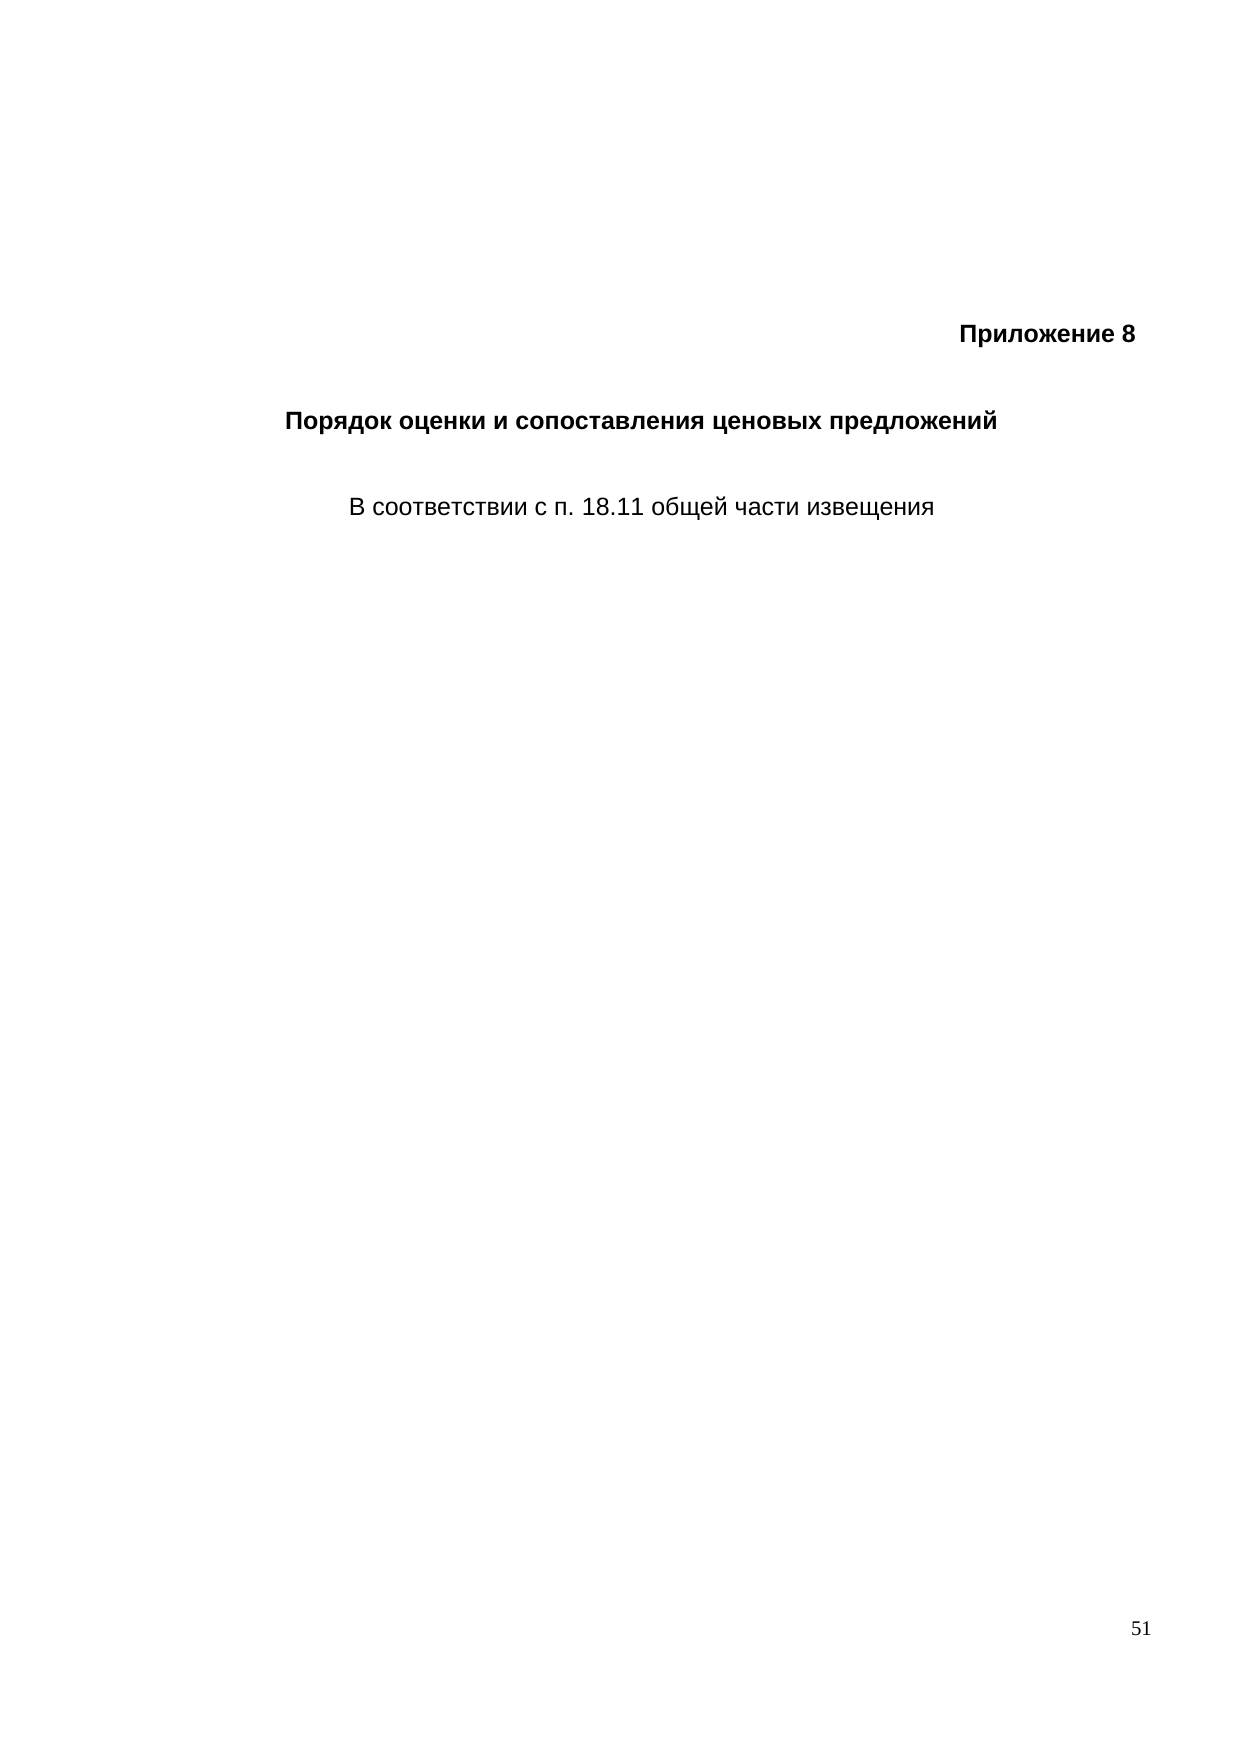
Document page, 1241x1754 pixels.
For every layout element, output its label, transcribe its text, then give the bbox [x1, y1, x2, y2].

list Приложение 8 [251, 319, 1136, 348]
list В соответствии с п. 18.11 общей части извещения [148, 492, 1136, 521]
list Порядок оценки и сопоставления ценовых предложений [148, 406, 1136, 434]
